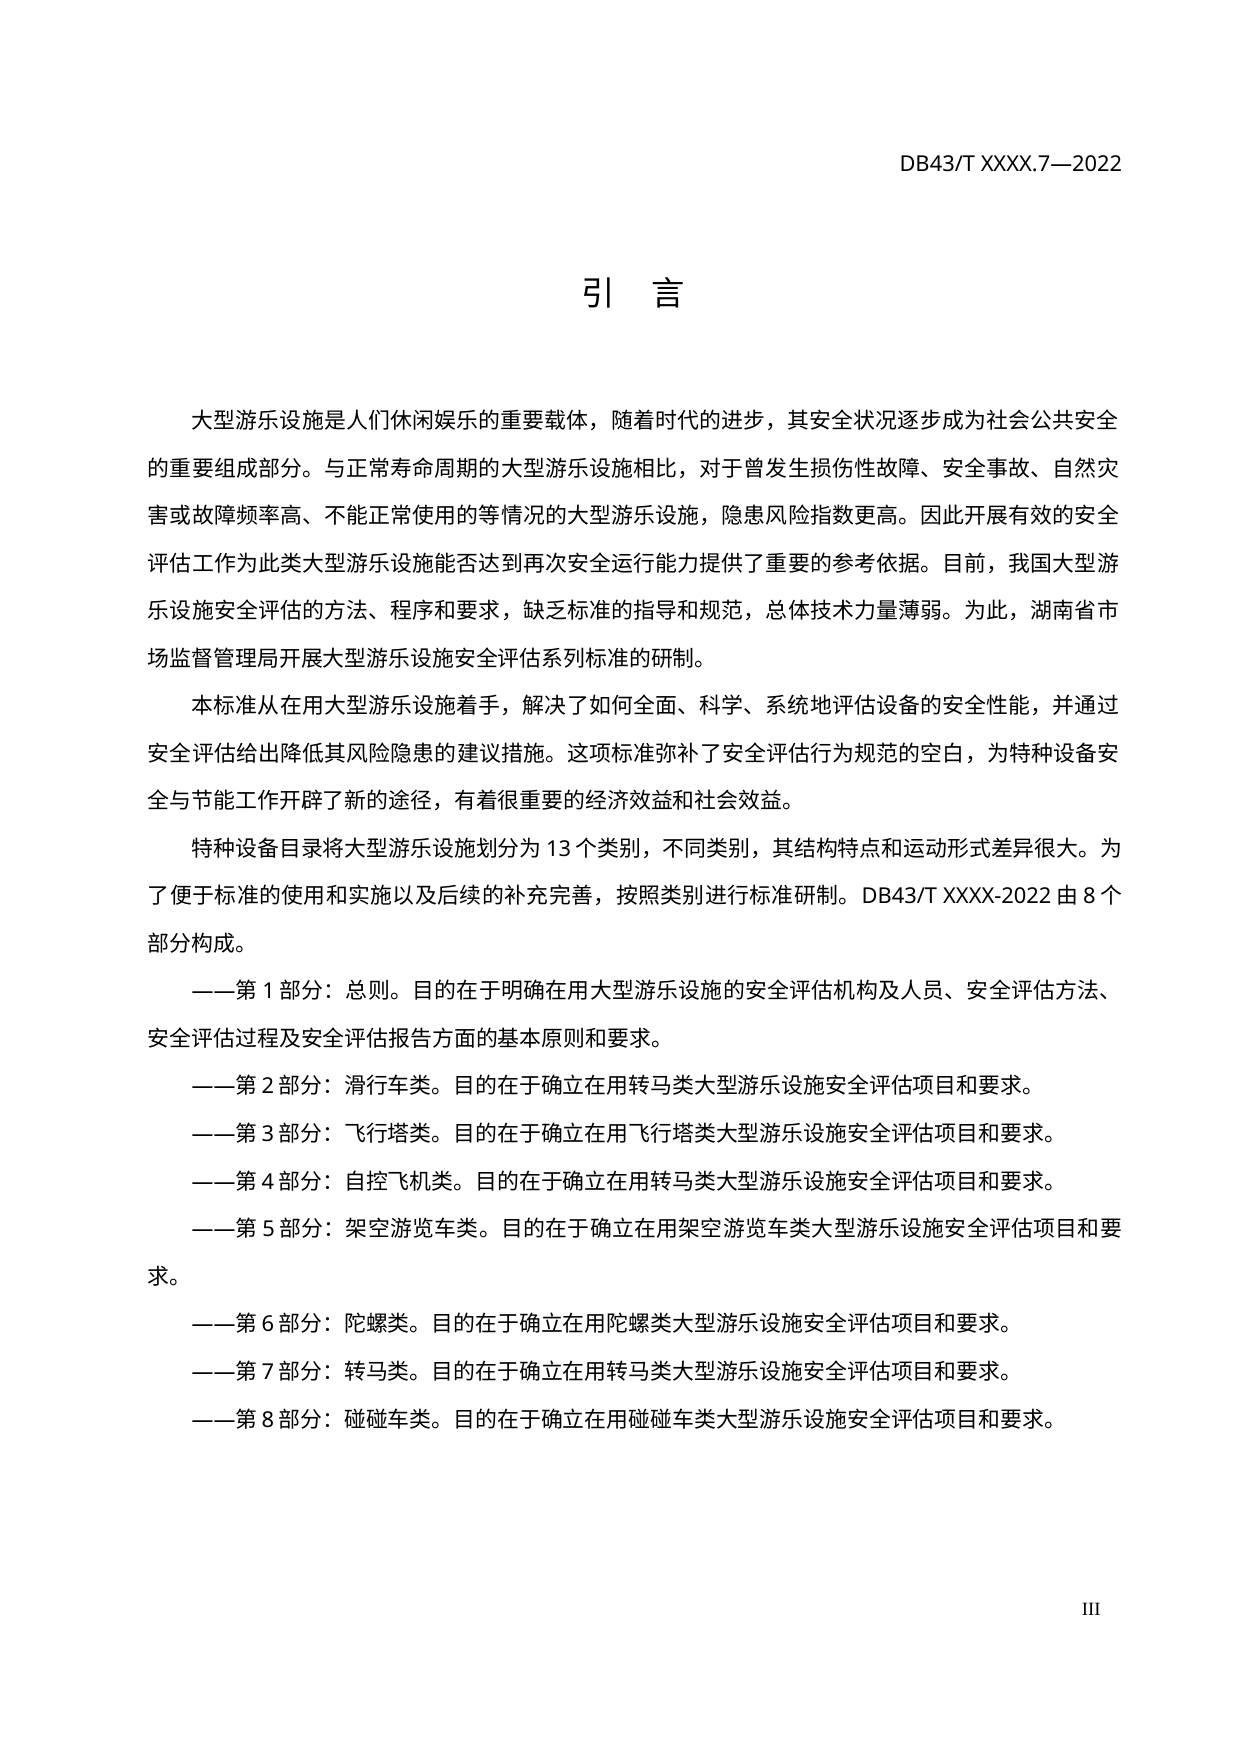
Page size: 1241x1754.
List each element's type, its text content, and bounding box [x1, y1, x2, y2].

text ——第3部分：飞行塔类。目的在于确立在用飞行塔类大型游乐设施安全评估项目和要求。 [148, 1116, 1122, 1148]
text ——第6部分：陀螺类。目的在于确立在用陀螺类大型游乐设施安全评估项目和要求。 [148, 1306, 1122, 1338]
text ——第8部分：碰碰车类。目的在于确立在用碰碰车类大型游乐设施安全评估项目和要求。 [148, 1402, 1122, 1433]
text 本标准从在用大型游乐设施着手，解决了如何全面、科学、系统地评估设备的安全性能，并通过安全评估给出降低其风险隐患的建议措施。这项标准弥补了安全评估行为规范的空白，为特种设备安全与节能工作开辟了新的途径，有着很重要的经济效益和社会效益。 [148, 688, 1122, 815]
text 特种设备目录将大型游乐设施划分为13个类别，不同类别，其结构特点和运动形式差异很大。为了便于标准的使用和实施以及后续的补充完善，按照类别进行标准研制。DB43/T XXXX-2022由8个部分构成。 [148, 831, 1122, 957]
text ——第7部分：转马类。目的在于确立在用转马类大型游乐设施安全评估项目和要求。 [148, 1354, 1122, 1386]
text ——第2部分：滑行车类。目的在于确立在用转马类大型游乐设施安全评估项目和要求。 [148, 1068, 1122, 1100]
text 大型游乐设施是人们休闲娱乐的重要载体，随着时代的进步，其安全状况逐步成为社会公共安全的重要组成部分。与正常寿命周期的大型游乐设施相比，对于曾发生损伤性故障、安全事故、自然灾害或故障频率高、不能正常使用的等情况的大型游乐设施，隐患风险指数更高。因此开展有效的安全评估工作为此类大型游乐设施能否达到再次安全运行能力提供了重要的参考依据。目前，我国大型游乐设施安全评估的方法、程序和要求，缺乏标准的指导和规范，总体技术力量薄弱。为此，湖南省市场监督管理局开展大型游乐设施安全评估系列标准的研制。 [148, 403, 1122, 672]
text 引 言 [148, 267, 1122, 315]
text ——第4部分：自控飞机类。目的在于确立在用转马类大型游乐设施安全评估项目和要求。 [148, 1164, 1122, 1195]
text ——第1部分：总则。目的在于明确在用大型游乐设施的安全评估机构及人员、安全评估方法、安全评估过程及安全评估报告方面的基本原则和要求。 [148, 973, 1122, 1053]
text ——第5部分：架空游览车类。目的在于确立在用架空游览车类大型游乐设施安全评估项目和要求。 [148, 1211, 1122, 1291]
